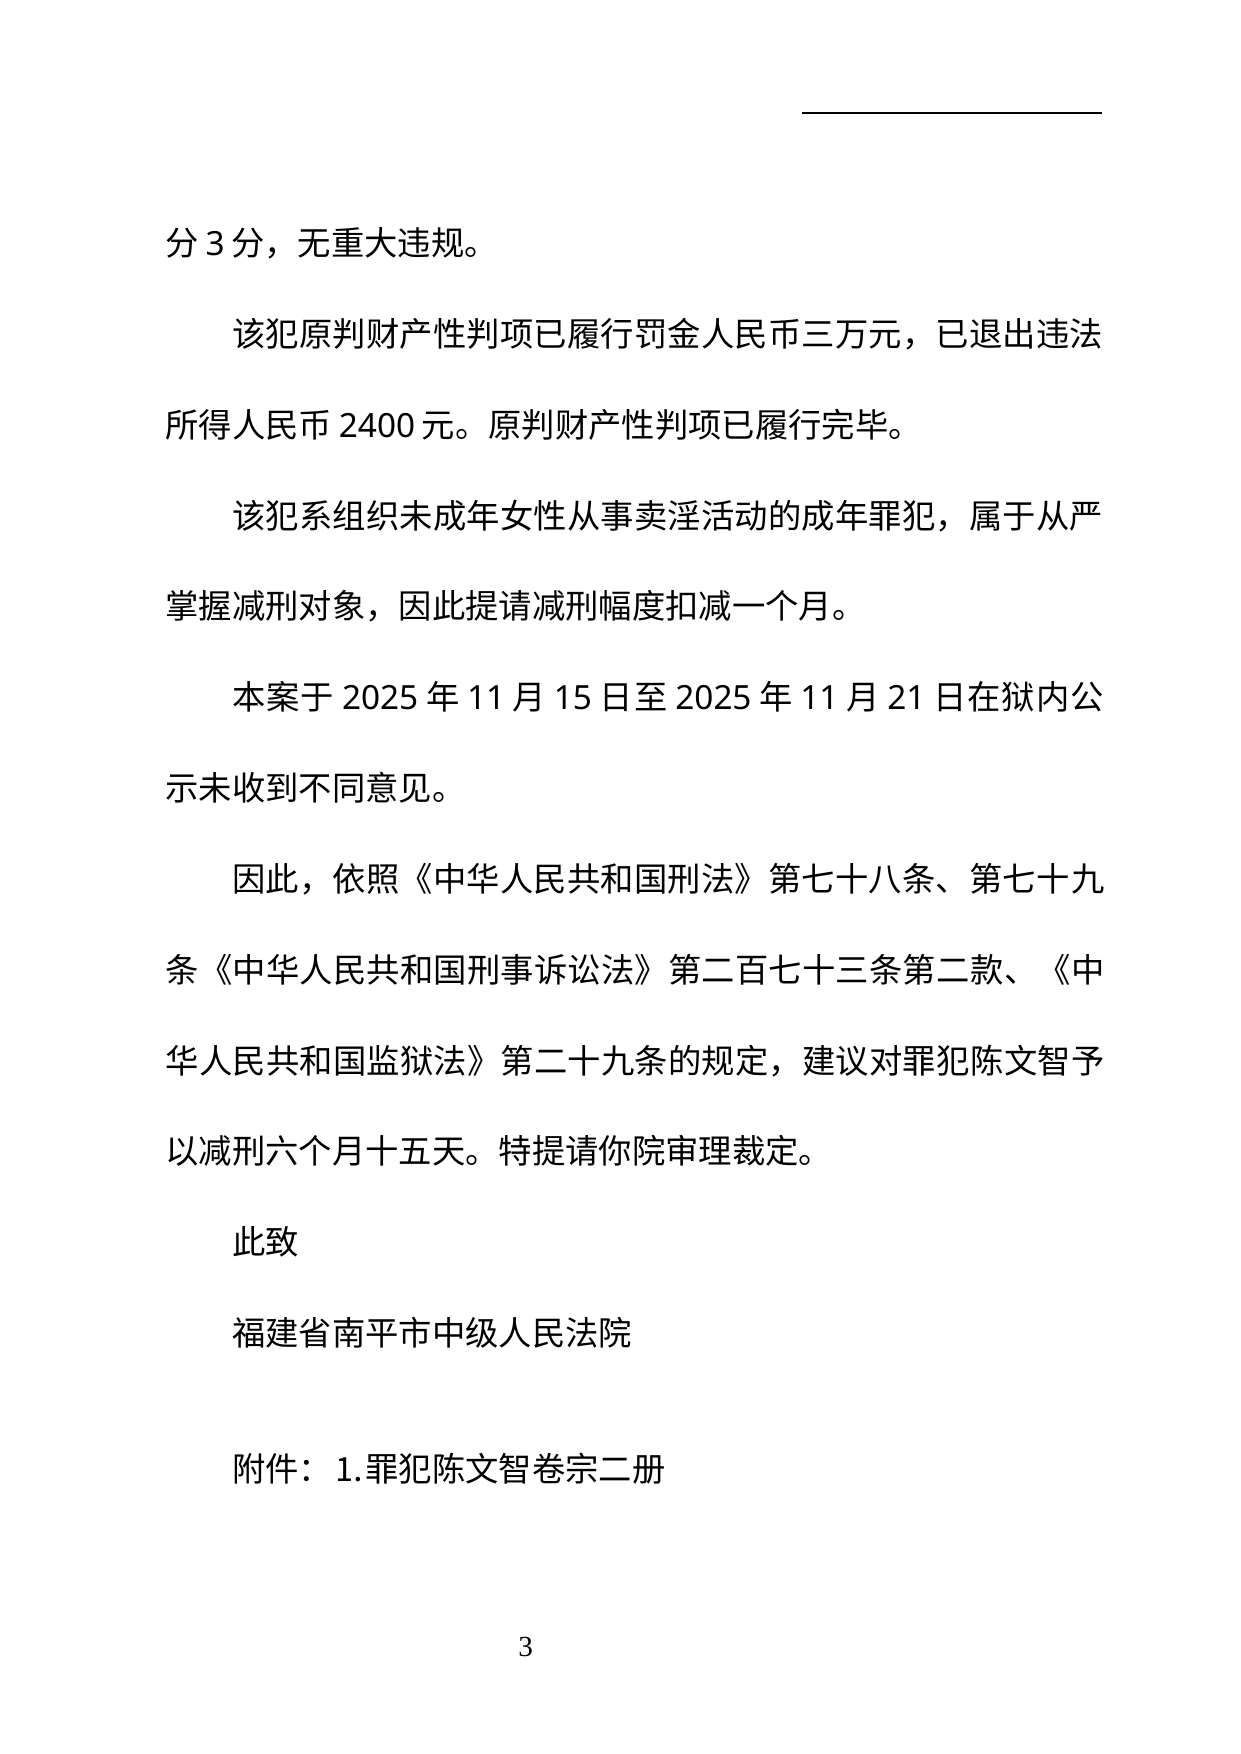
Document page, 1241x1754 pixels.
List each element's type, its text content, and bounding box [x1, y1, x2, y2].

text 因此，依照《中华人民共和国刑法》第七十八条、第七十九条《中华人民共和国刑事诉讼法》第二百七十三条第二款、《中华人民共和国监狱法》第二十九条的规定，建议对罪犯陈文智予以减刑六个月十五天。特提请你院审理裁定。 [165, 832, 1104, 1195]
text 此致 [165, 1195, 1104, 1286]
text 该犯原判财产性判项已履行罚金人民币三万元，已退出违法所得人民币2400元。原判财产性判项已履行完毕。 [165, 287, 1104, 468]
text 该犯系组织未成年女性从事卖淫活动的成年罪犯，属于从严掌握减刑对象，因此提请减刑幅度扣减一个月。 [165, 468, 1104, 650]
text 附件：⒈罪犯陈文智卷宗二册 [232, 1422, 1104, 1513]
text 福建省南平市中级人民法院 [165, 1286, 1104, 1377]
text 本案于2025年11月15日至2025年11月21日在狱内公示未收到不同意见。 [165, 650, 1104, 832]
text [165, 196, 1104, 287]
